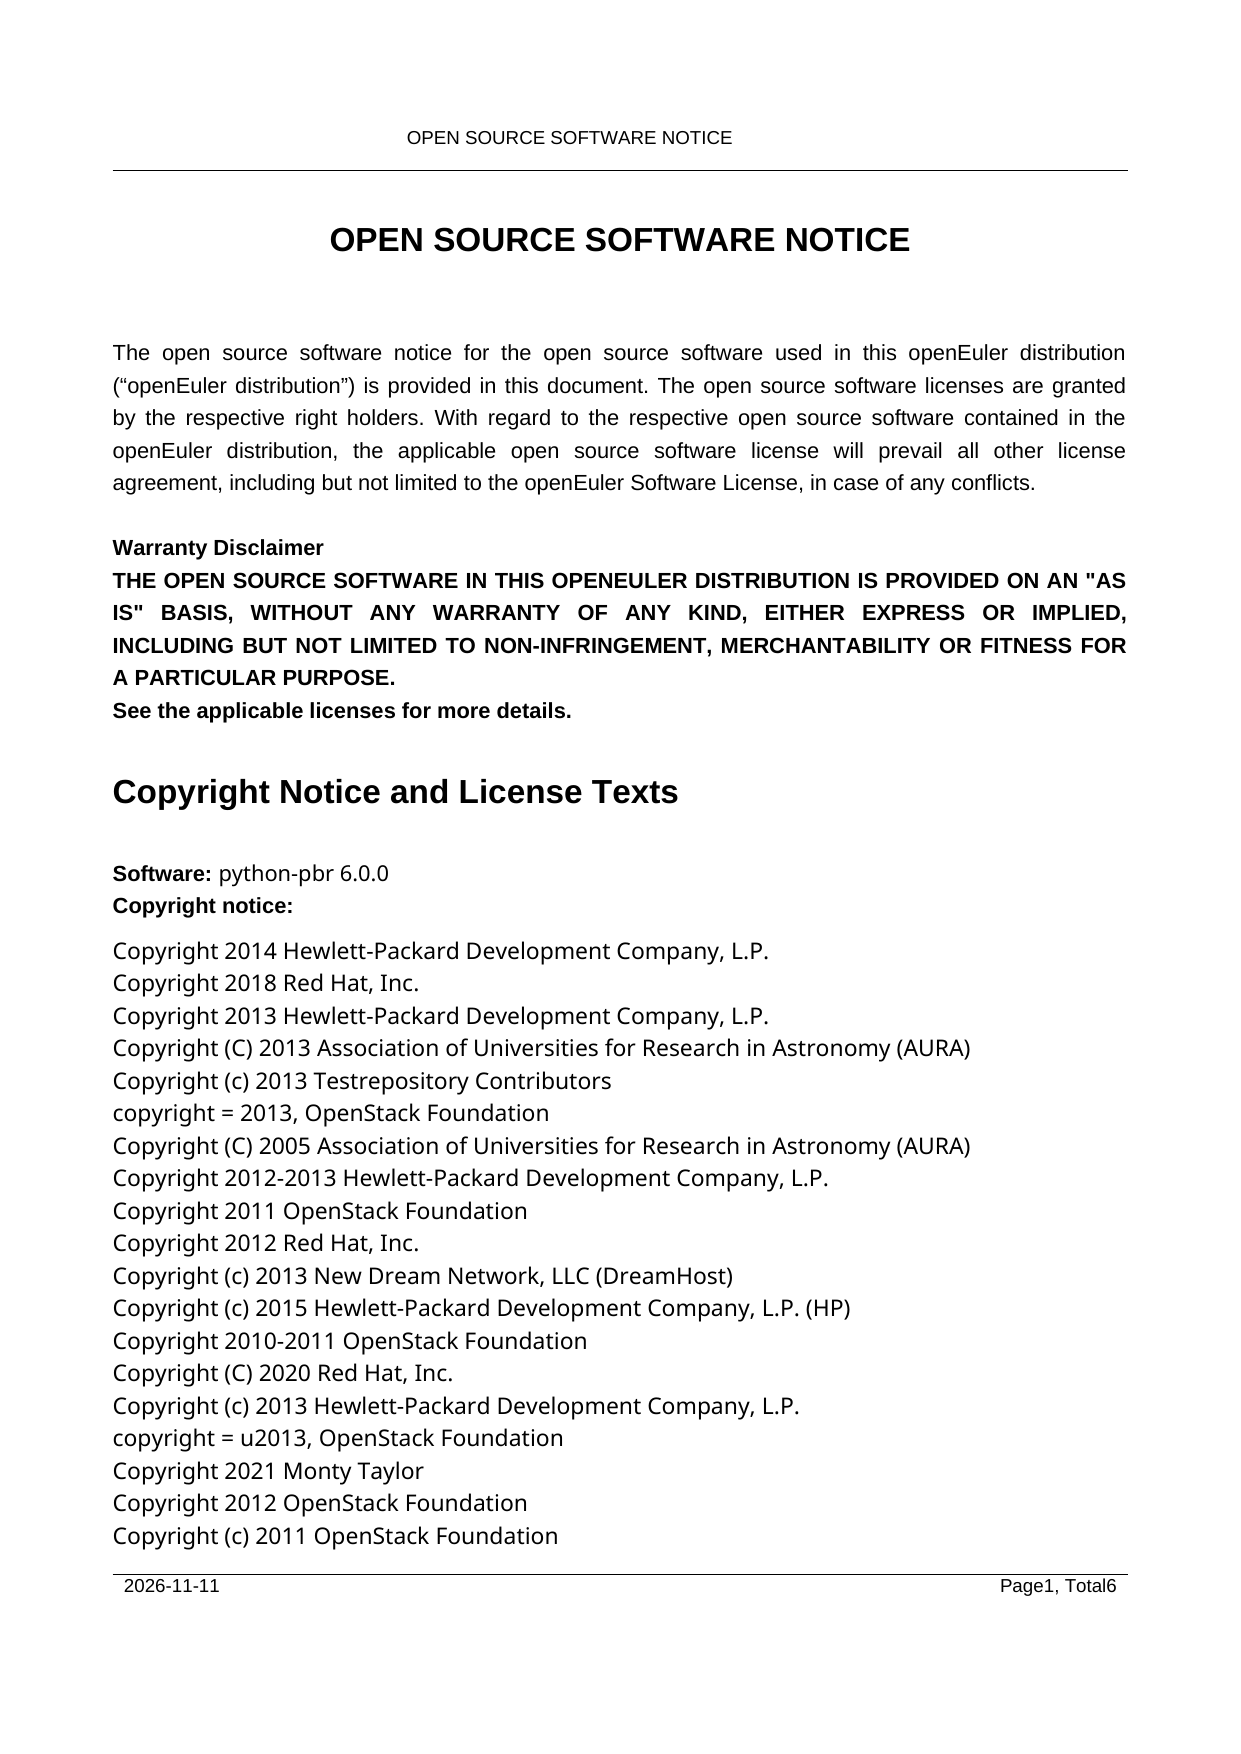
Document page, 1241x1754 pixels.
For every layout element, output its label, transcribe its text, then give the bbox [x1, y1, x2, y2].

text OPEN SOURCE SOFTWARE NOTICE [112, 206, 1128, 271]
text The open source software notice for the open source software used in this openEuler distribution (“openEuler distribution”) is provided in this document. The open source software licenses are granted by the respective right holders. With regard to the respective open source software contained in the openEuler distribution, the applicable open source software license will prevail all other license agreement, including but not limited to the openEuler Software License, in case of any conflicts. [112, 336, 1128, 499]
text Copyright notice: [112, 889, 1128, 921]
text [112, 934, 1128, 1551]
text THE OPEN SOURCE SOFTWARE IN THIS OPENEULER DISTRIBUTION IS PROVIDED ON AN "AS IS" BASIS, WITHOUT ANY WARRANTY OF ANY KIND, EITHER EXPRESS OR IMPLIED, INCLUDING BUT NOT LIMITED TO NON-INFRINGEMENT, MERCHANTABILITY OR FITNESS FOR A PARTICULAR PURPOSE. See the applicable licenses for more details. [112, 564, 1128, 726]
text Copyright Notice and License Texts [112, 759, 1128, 824]
text Warranty Disclaimer [112, 531, 1128, 564]
title Software: python-pbr 6.0.0 [112, 856, 1128, 889]
